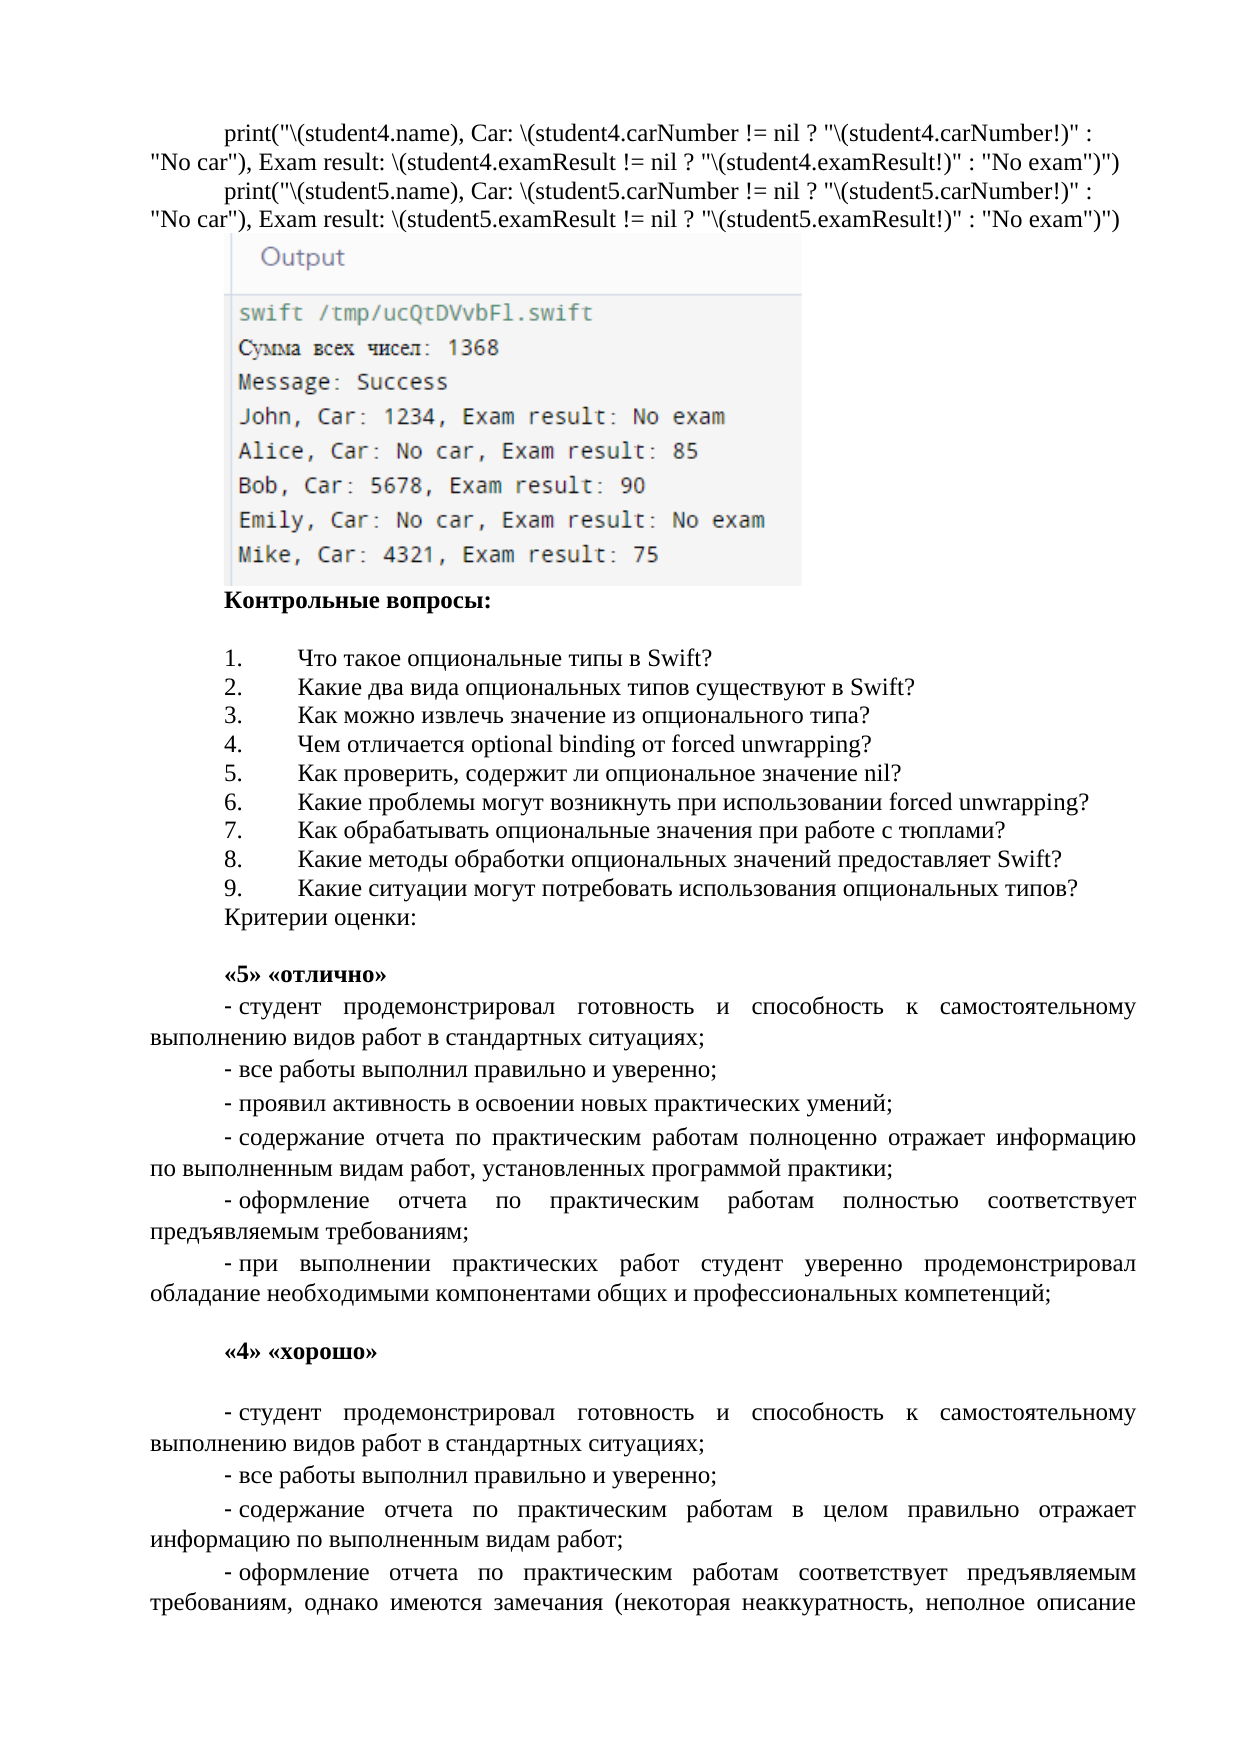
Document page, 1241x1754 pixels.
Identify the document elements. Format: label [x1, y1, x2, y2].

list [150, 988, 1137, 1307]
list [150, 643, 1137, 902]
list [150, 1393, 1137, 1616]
picture [223, 233, 802, 586]
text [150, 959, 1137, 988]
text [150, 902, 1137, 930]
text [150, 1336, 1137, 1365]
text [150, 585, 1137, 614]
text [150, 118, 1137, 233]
